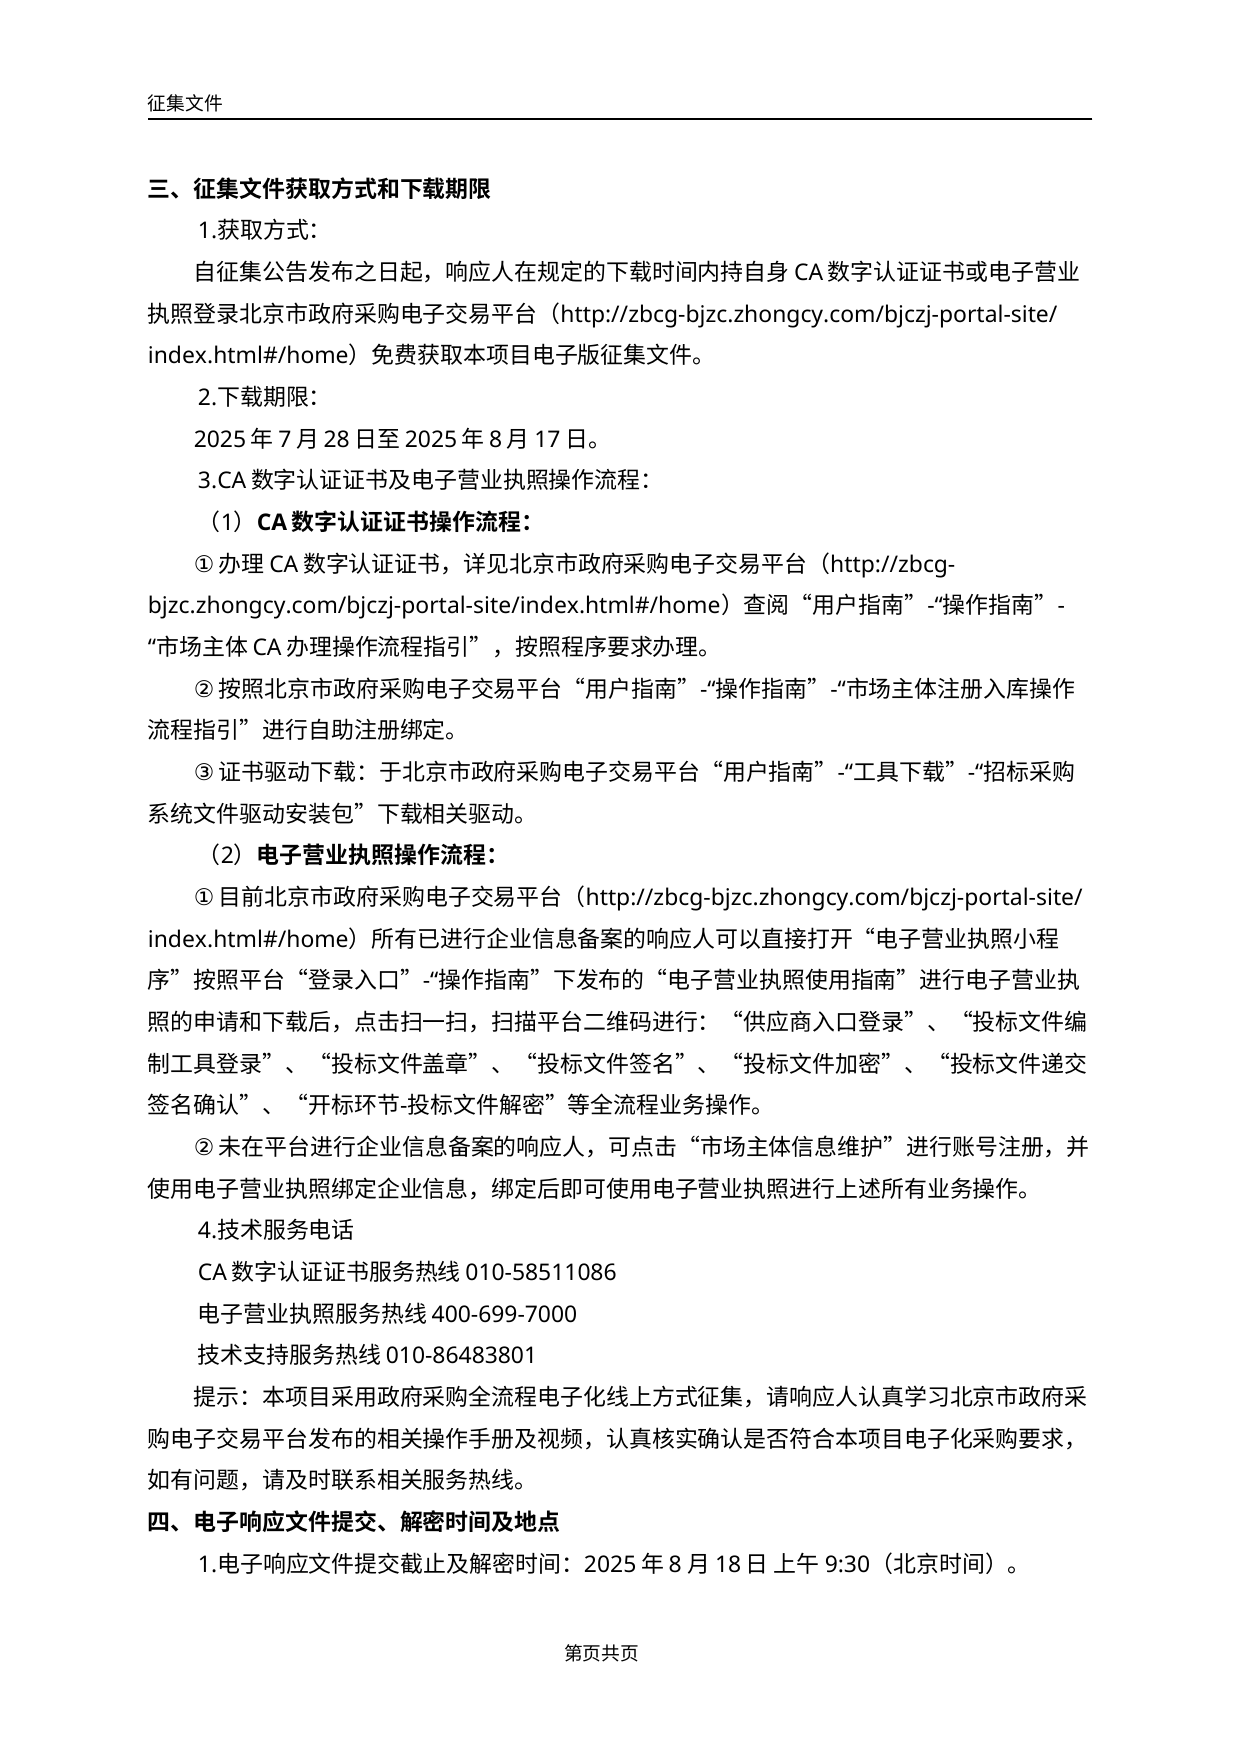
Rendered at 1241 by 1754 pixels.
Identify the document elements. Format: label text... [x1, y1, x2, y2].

text 提示：本项目采用政府采购全流程电子化线上方式征集，请响应人认真学习北京市政府采购电子交易平台发布的相关操作手册及视频，认真核实确认是否符合本项目电子化采购要求，如有问题，请及时联系相关服务热线。 [148, 1372, 1092, 1497]
list 获取方式： [198, 206, 1092, 247]
text 自征集公告发布之日起，响应人在规定的下载时间内持自身CA数字认证证书或电子营业执照登录北京市政府采购电子交易平台（http://zbcg-bjzc.zhongcy.com/bjczj-portal-site/index.html#/home）免费获取本项目电子版征集文件。 [148, 247, 1092, 372]
list 征集文件获取方式和下载期限 [148, 164, 1092, 206]
list 技术服务电话 [198, 1206, 1092, 1247]
list CA数字认证证书及电子营业执照操作流程： [198, 456, 1092, 497]
text 2025年7月28日至2025年8月17日。 [148, 414, 1092, 456]
text ③证书驱动下载：于北京市政府采购电子交易平台“用户指南”-“工具下载”-“招标采购系统文件驱动安装包”下载相关驱动。 [148, 747, 1092, 831]
list 电子响应文件提交截止及解密时间：2025年8 月18日 上午 9:30（北京时间）。 [198, 1539, 1092, 1581]
text （2）电子营业执照操作流程： [198, 831, 1092, 872]
text 技术支持服务热线010-86483801 [198, 1331, 1092, 1372]
list 电子响应文件提交、解密时间及地点 [148, 1497, 1092, 1539]
text 电子营业执照服务热线400-699-7000 [198, 1289, 1092, 1331]
list 下载期限： [198, 372, 1092, 414]
text ①办理CA数字认证证书，详见北京市政府采购电子交易平台（http://zbcg-bjzc.zhongcy.com/bjczj-portal-site/index.html#/home）查阅“用户指南”-“操作指南”-“市场主体CA办理操作流程指引”，按照程序要求办理。 [148, 539, 1092, 664]
text ②按照北京市政府采购电子交易平台“用户指南”-“操作指南”-“市场主体注册入库操作流程指引”进行自助注册绑定。 [148, 664, 1092, 747]
text ②未在平台进行企业信息备案的响应人，可点击“市场主体信息维护”进行账号注册，并使用电子营业执照绑定企业信息，绑定后即可使用电子营业执照进行上述所有业务操作。 [148, 1122, 1092, 1206]
text CA数字认证证书服务热线010-58511086 [198, 1247, 1092, 1289]
text ①目前北京市政府采购电子交易平台（http://zbcg-bjzc.zhongcy.com/bjczj-portal-site/index.html#/home）所有已进行企业信息备案的响应人可以直接打开“电子营业执照小程序”按照平台“登录入口”-“操作指南”下发布的“电子营业执照使用指南”进行电子营业执照的申请和下载后，点击扫一扫，扫描平台二维码进行：“供应商入口登录”、“投标文件编制工具登录”、“投标文件盖章”、“投标文件签名”、“投标文件加密”、“投标文件递交签名确认”、“开标环节-投标文件解密”等全流程业务操作。 [148, 872, 1092, 1122]
text （1）CA数字认证证书操作流程： [198, 497, 1092, 539]
